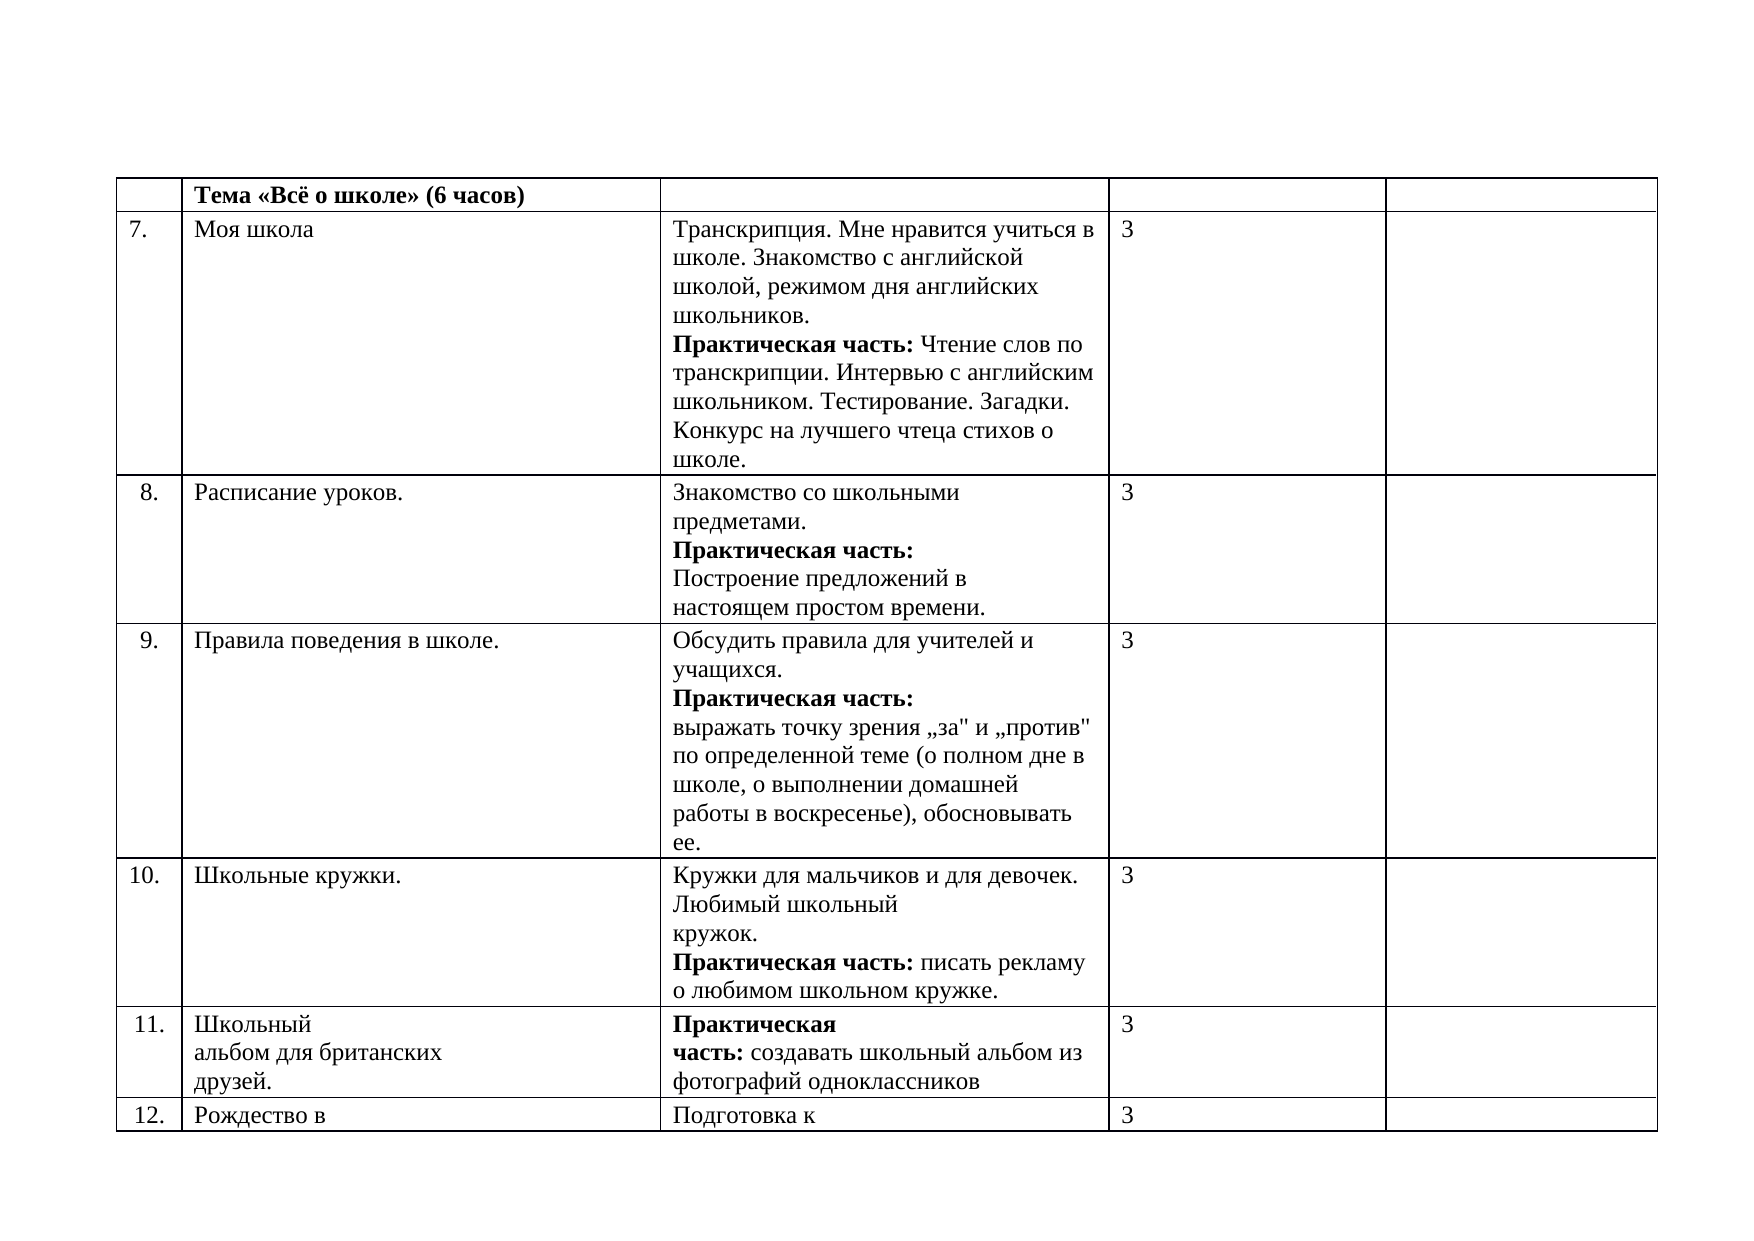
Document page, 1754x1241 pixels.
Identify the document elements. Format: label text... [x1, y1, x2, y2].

table_cell Кружки для мальчиков и для девочек. Любимый школьный кружок. Практическая часть: писать рекламу о любимом школьном кружке. [661, 859, 1108, 1006]
table_cell 3 [1110, 859, 1385, 1006]
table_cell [661, 1098, 1108, 1130]
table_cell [183, 1098, 660, 1130]
table_cell 7. [117, 212, 181, 474]
table_cell 3 [1110, 212, 1385, 474]
table_cell Правила поведения в школе. [183, 624, 660, 857]
table_cell Тема «Всё о школе» (6 часов) [183, 179, 660, 211]
table_cell 10. [117, 859, 181, 1006]
table_cell Знакомство со школьными предметами. Практическая часть: Построение предложений в настоящем простом времени. [661, 476, 1108, 622]
table_cell Школьные кружки. [183, 859, 660, 1006]
table_cell 3 [1110, 1098, 1385, 1130]
table_cell 9. [117, 624, 181, 857]
table_cell [1110, 179, 1385, 211]
table_cell 8. [117, 476, 181, 622]
table_cell Обсудить правила для учителей и учащихся. Практическая часть: выражать точку зрения „за" и „против" по определенной теме (о полном дне в школе, о выполнении домашней работы в воскресенье), обосновывать ее. [661, 624, 1108, 857]
table_cell [1387, 1097, 1657, 1130]
table_cell Расписание уроков. [183, 476, 660, 622]
table_cell Школьный альбом для британских друзей. [183, 1007, 660, 1097]
table_cell 3 [1110, 476, 1385, 622]
table_cell [1387, 623, 1657, 857]
table_cell [117, 179, 181, 211]
table_cell 3 [1110, 1007, 1385, 1097]
table_cell Транскрипция. Мне нравится учиться в школе. Знакомство с английской школой, режимом дня английских школьников. Практическая часть: Чтение слов по транскрипции. Интервью с английским школьником. Тестирование. Загадки. Конкурс на лучшего чтеца стихов о школе. [661, 212, 1108, 474]
table_cell 12. [117, 1098, 181, 1130]
table_cell Моя школа [183, 212, 660, 474]
table_cell [1387, 211, 1657, 474]
table_cell [1387, 474, 1657, 622]
table_cell Практическая часть: создавать школьный альбом из фотографий одноклассников [661, 1007, 1108, 1097]
table_cell 11. [117, 1007, 181, 1097]
table_cell [1387, 857, 1657, 1006]
table_cell [661, 179, 1108, 211]
table_cell 3 [1110, 624, 1385, 857]
table_cell [1387, 1006, 1657, 1097]
table_cell [1387, 179, 1657, 211]
